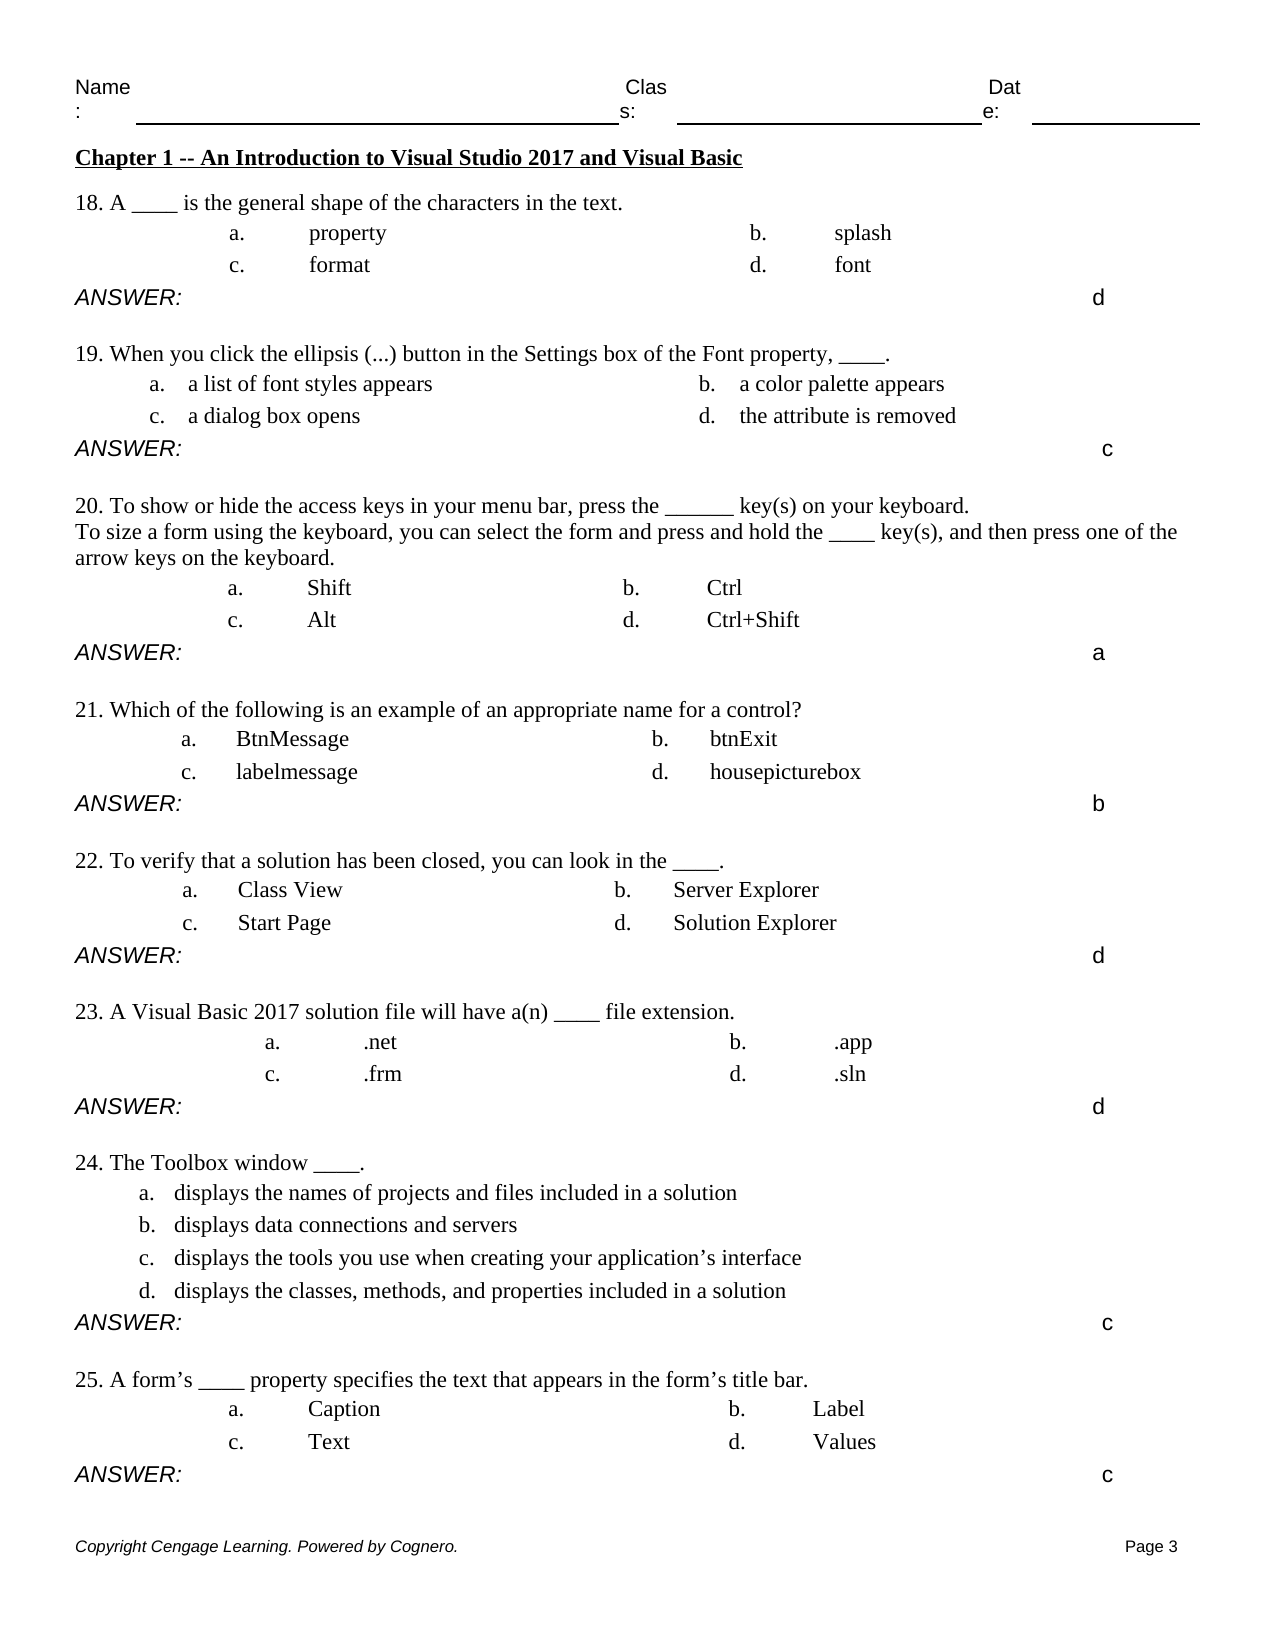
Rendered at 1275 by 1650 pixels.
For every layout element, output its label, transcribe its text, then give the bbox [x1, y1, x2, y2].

table_header 24. The Toolbox window ____. [75, 1150, 1200, 1339]
table_header 20. To show or hide the access keys in your menu bar, press the ______ key(s) on your keyboard. To size a form using the keyboard, you can select the form and press and hold the ____ key(s), and then press one of the arrow keys on the keyboard. [75, 492, 1200, 669]
table_header 25. A form’s ____ property specifies the text that appears in the form’s title bar. [75, 1366, 1200, 1490]
table_header 18. A ____ is the general shape of the characters in the text. [75, 189, 1200, 313]
table_header 22. To verify that a solution has been closed, you can look in the ____. [75, 847, 1200, 971]
table_header 21. Which of the following is an example of an appropriate name for a control? [75, 696, 1200, 820]
table_header 23. A Visual Basic 2017 solution file will have a(n) ____ file extension. [75, 998, 1200, 1122]
table_header 19. When you click the ellipsis (...) button in the Settings box of the Font property, ____. [75, 341, 1200, 465]
